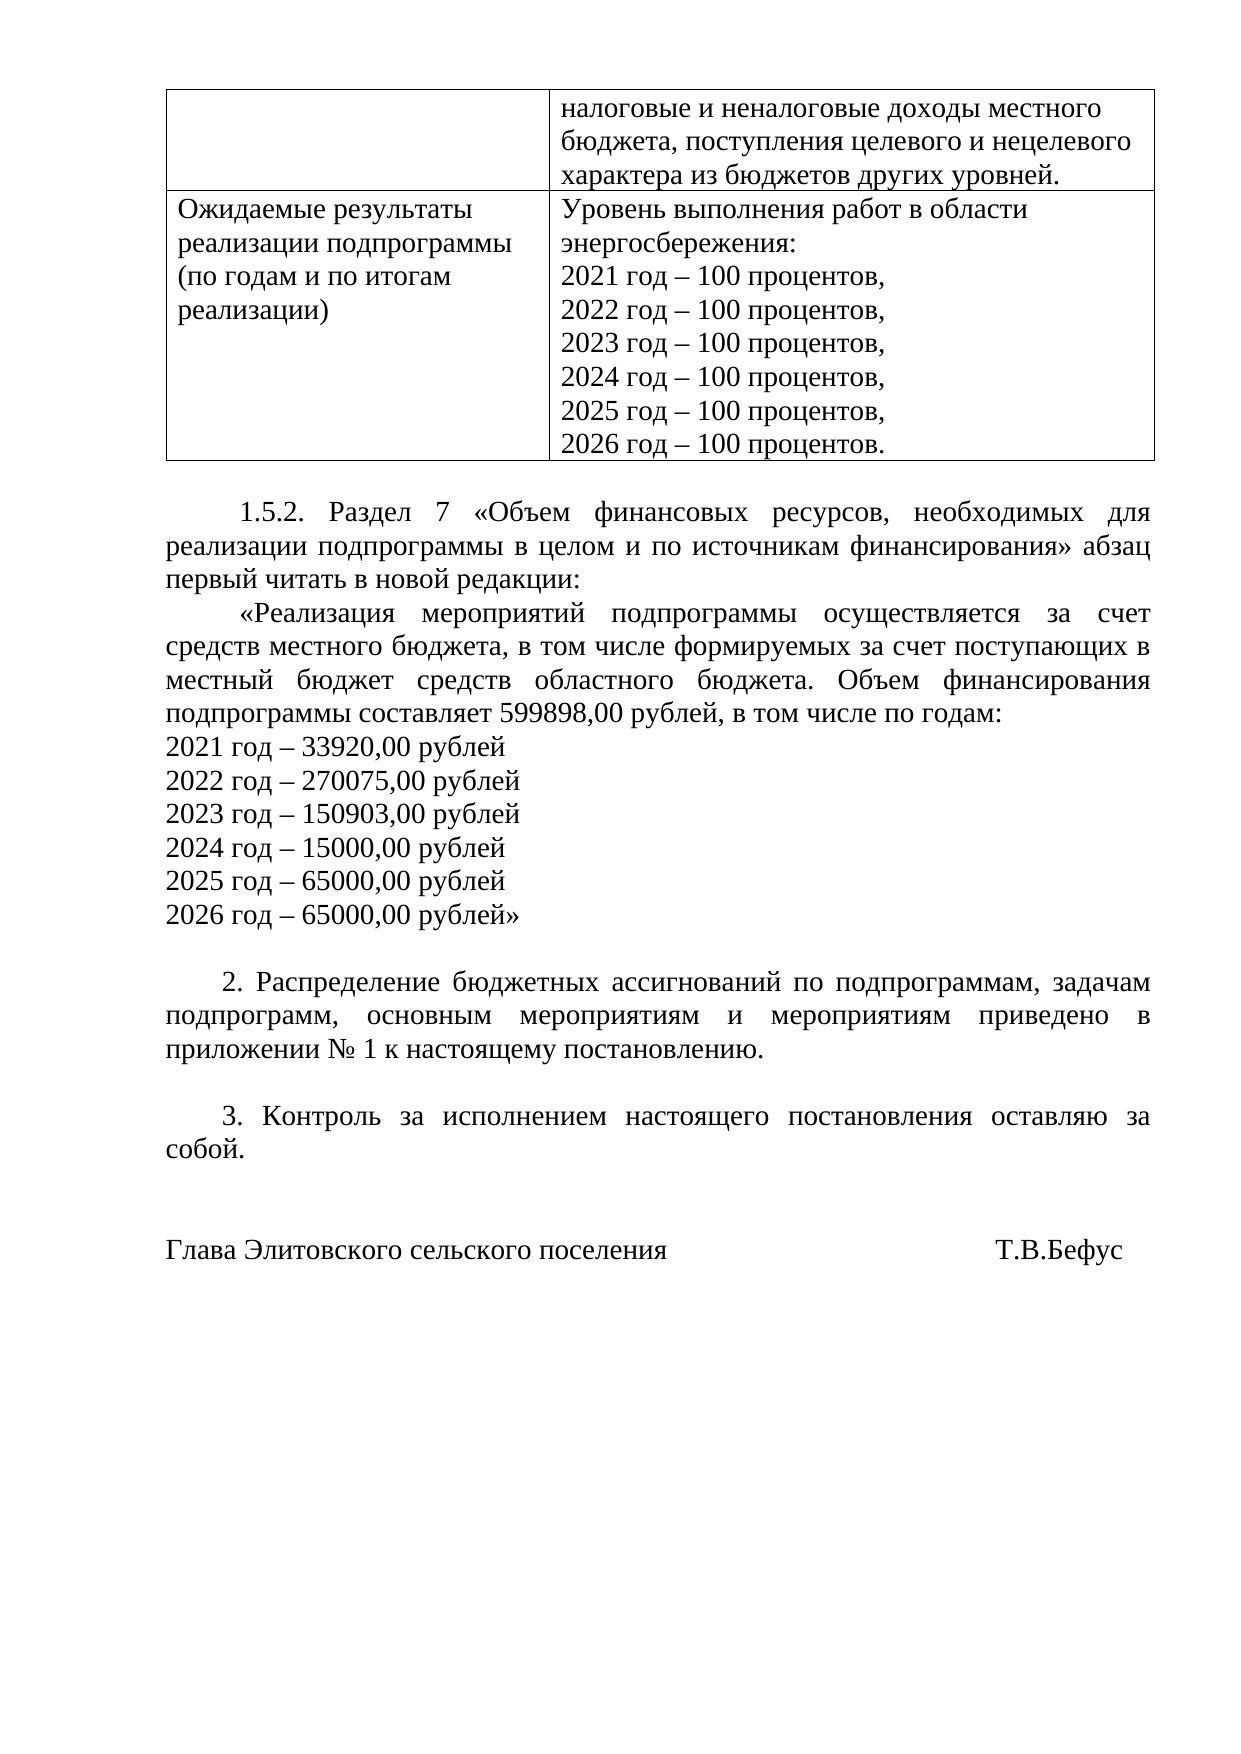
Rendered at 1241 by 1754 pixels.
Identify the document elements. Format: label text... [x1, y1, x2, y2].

text 2025 год – 65000,00 рублей [165, 863, 1152, 897]
text 2. Распределение бюджетных ассигнований по подпрограммам, задачам подпрограмм, основным мероприятиям и мероприятиям приведено в приложении № 1 к настоящему постановлению. [165, 964, 1152, 1064]
table_cell Уровень выполнения работ в области энергосбережения: 2021 год – 100 процентов, 2022 год – 100 процентов, 2023 год – 100 процентов, 2024 год – 100 процентов, 2025 год – 100 процентов, 2026 год – 100 процентов. [550, 191, 1154, 460]
text 2021 год – 33920,00 рублей [165, 729, 1152, 763]
text Глава Элитовского сельского поселения Т.В.Бефус [165, 1232, 1152, 1299]
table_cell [167, 90, 549, 190]
text 2026 год – 65000,00 рублей» [165, 897, 1152, 930]
text 2022 год – 270075,00 рублей [165, 763, 1152, 796]
text 3. Контроль за исполнением настоящего постановления оставляю за собой. [165, 1098, 1152, 1165]
text 2024 год – 15000,00 рублей [165, 830, 1152, 863]
text 1.5.2. Раздел 7 «Объем финансовых ресурсов, необходимых для реализации подпрограммы в целом и по источникам финансирования» абзац первый читать в новой редакции: [165, 494, 1152, 595]
text 2023 год – 150903,00 рублей [165, 796, 1152, 830]
table_cell Ожидаемые результаты реализации подпрограммы (по годам и по итогам реализации) [167, 191, 549, 460]
text «Реализация мероприятий подпрограммы осуществляется за счет средств местного бюджета, в том числе формируемых за счет поступающих в местный бюджет средств областного бюджета. Объем финансирования подпрограммы составляет 599898,00 рублей, в том числе по годам: [165, 595, 1152, 729]
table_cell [550, 90, 1154, 190]
